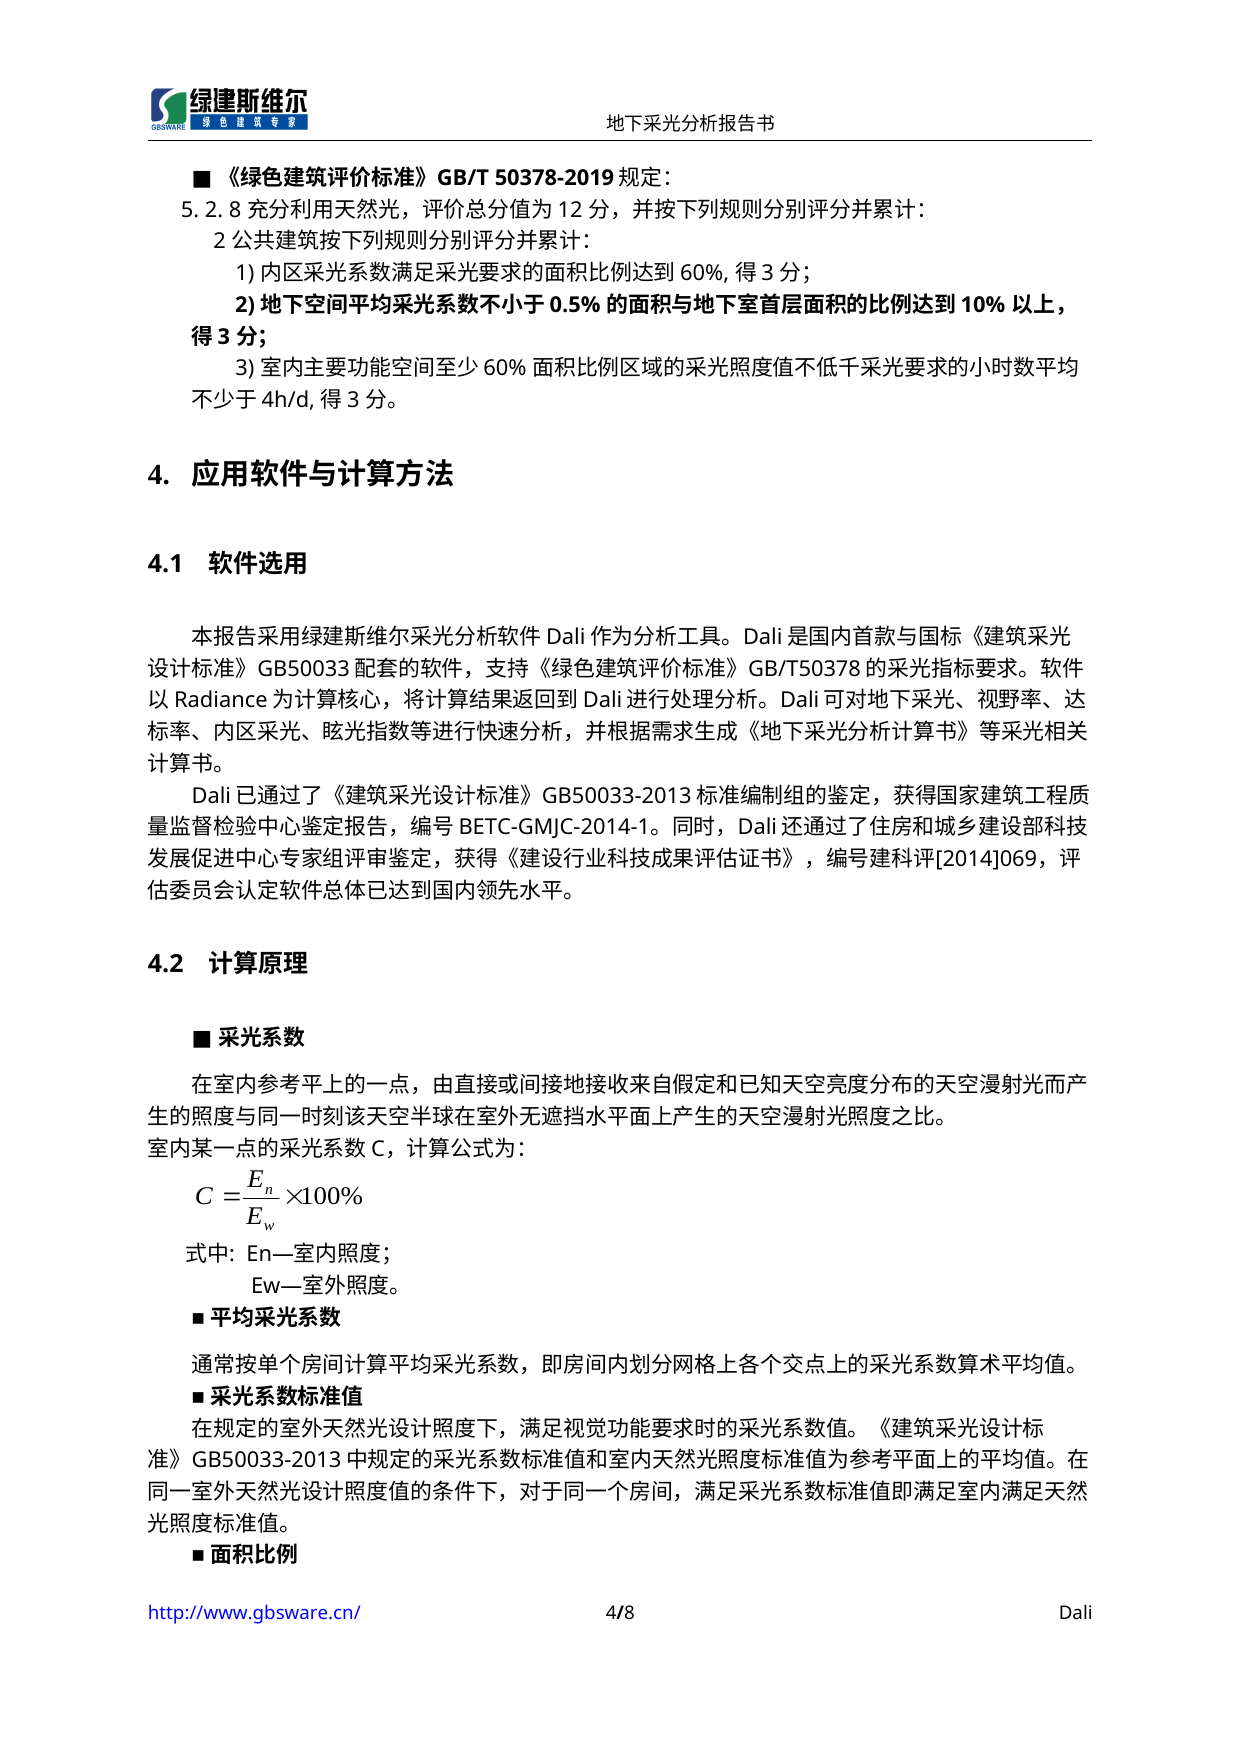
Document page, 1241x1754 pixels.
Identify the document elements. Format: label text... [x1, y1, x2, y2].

text ■ 平均采光系数 [148, 1300, 1092, 1331]
text 本报告采用绿建斯维尔采光分析软件Dali作为分析工具。Dali是国内首款与国标《建筑采光设计标准》GB50033配套的软件，支持《绿色建筑评价标准》GB/T50378的采光指标要求。软件以Radiance为计算核心，将计算结果返回到Dali进行处理分析。Dali可对地下采光、视野率、达标率、内区采光、眩光指数等进行快速分析，并根据需求生成《地下采光分析计算书》等采光相关计算书。 [148, 619, 1092, 778]
text ■ 面积比例 [148, 1537, 1092, 1569]
picture [147, 88, 309, 131]
text Dali已通过了《建筑采光设计标准》GB50033-2013标准编制组的鉴定，获得国家建筑工程质量监督检验中心鉴定报告，编号BETC-GMJC-2014-1。同时，Dali还通过了住房和城乡建设部科技发展促进中心专家组评审鉴定，获得《建设行业科技成果评估证书》，编号建科评[2014]069，评估委员会认定软件总体已达到国内领先水平。 [148, 778, 1092, 904]
subtitle 应用软件与计算方法 [148, 439, 1092, 504]
text Ew—室外照度。 [185, 1268, 1092, 1300]
text ■ 采光系数 [148, 1019, 1092, 1051]
text 5. 2. 8 充分利用天然光，评价总分值为12 分，并按下列规则分别评分并累计： [148, 192, 1092, 223]
text 室内某一点的采光系数C，计算公式为： [148, 1131, 1092, 1162]
text ■ 采光系数标准值 [148, 1379, 1092, 1411]
text 2 公共建筑按下列规则分别评分并累计： [191, 223, 1092, 255]
text ■ 《绿色建筑评价标准》GB/T 50378-2019规定： [148, 160, 1092, 192]
text 在规定的室外天然光设计照度下，满足视觉功能要求时的采光系数值。《建筑采光设计标准》GB50033-2013中规定的采光系数标准值和室内天然光照度标准值为参考平面上的平均值。在同一室外天然光设计照度值的条件下，对于同一个房间，满足采光系数标准值即满足室内满足天然光照度标准值。 [148, 1411, 1092, 1537]
text 1) 内区采光系数满足采光要求的面积比例达到60%, 得3 分； [191, 255, 1092, 287]
text 2) 地下空间平均采光系数不小于0.5% 的面积与地下室首层面积的比例达到10% 以上，得3 分； [191, 287, 1092, 350]
subtitle 软件选用 [148, 529, 1092, 594]
text 3) 室内主要功能空间至少60% 面积比例区域的采光照度值不低千采光要求的小时数平均不少于4h/d, 得3 分。 [191, 350, 1092, 414]
text 在室内参考平上的一点，由直接或间接地接收来自假定和已知天空亮度分布的天空漫射光而产生的照度与同一时刻该天空半球在室外无遮挡水平面上产生的天空漫射光照度之比。 [148, 1067, 1092, 1131]
text 式中: En—室内照度； [185, 1236, 1092, 1268]
text 通常按单个房间计算平均采光系数，即房间内划分网格上各个交点上的采光系数算术平均值。 [148, 1347, 1092, 1379]
subtitle 计算原理 [148, 929, 1092, 994]
